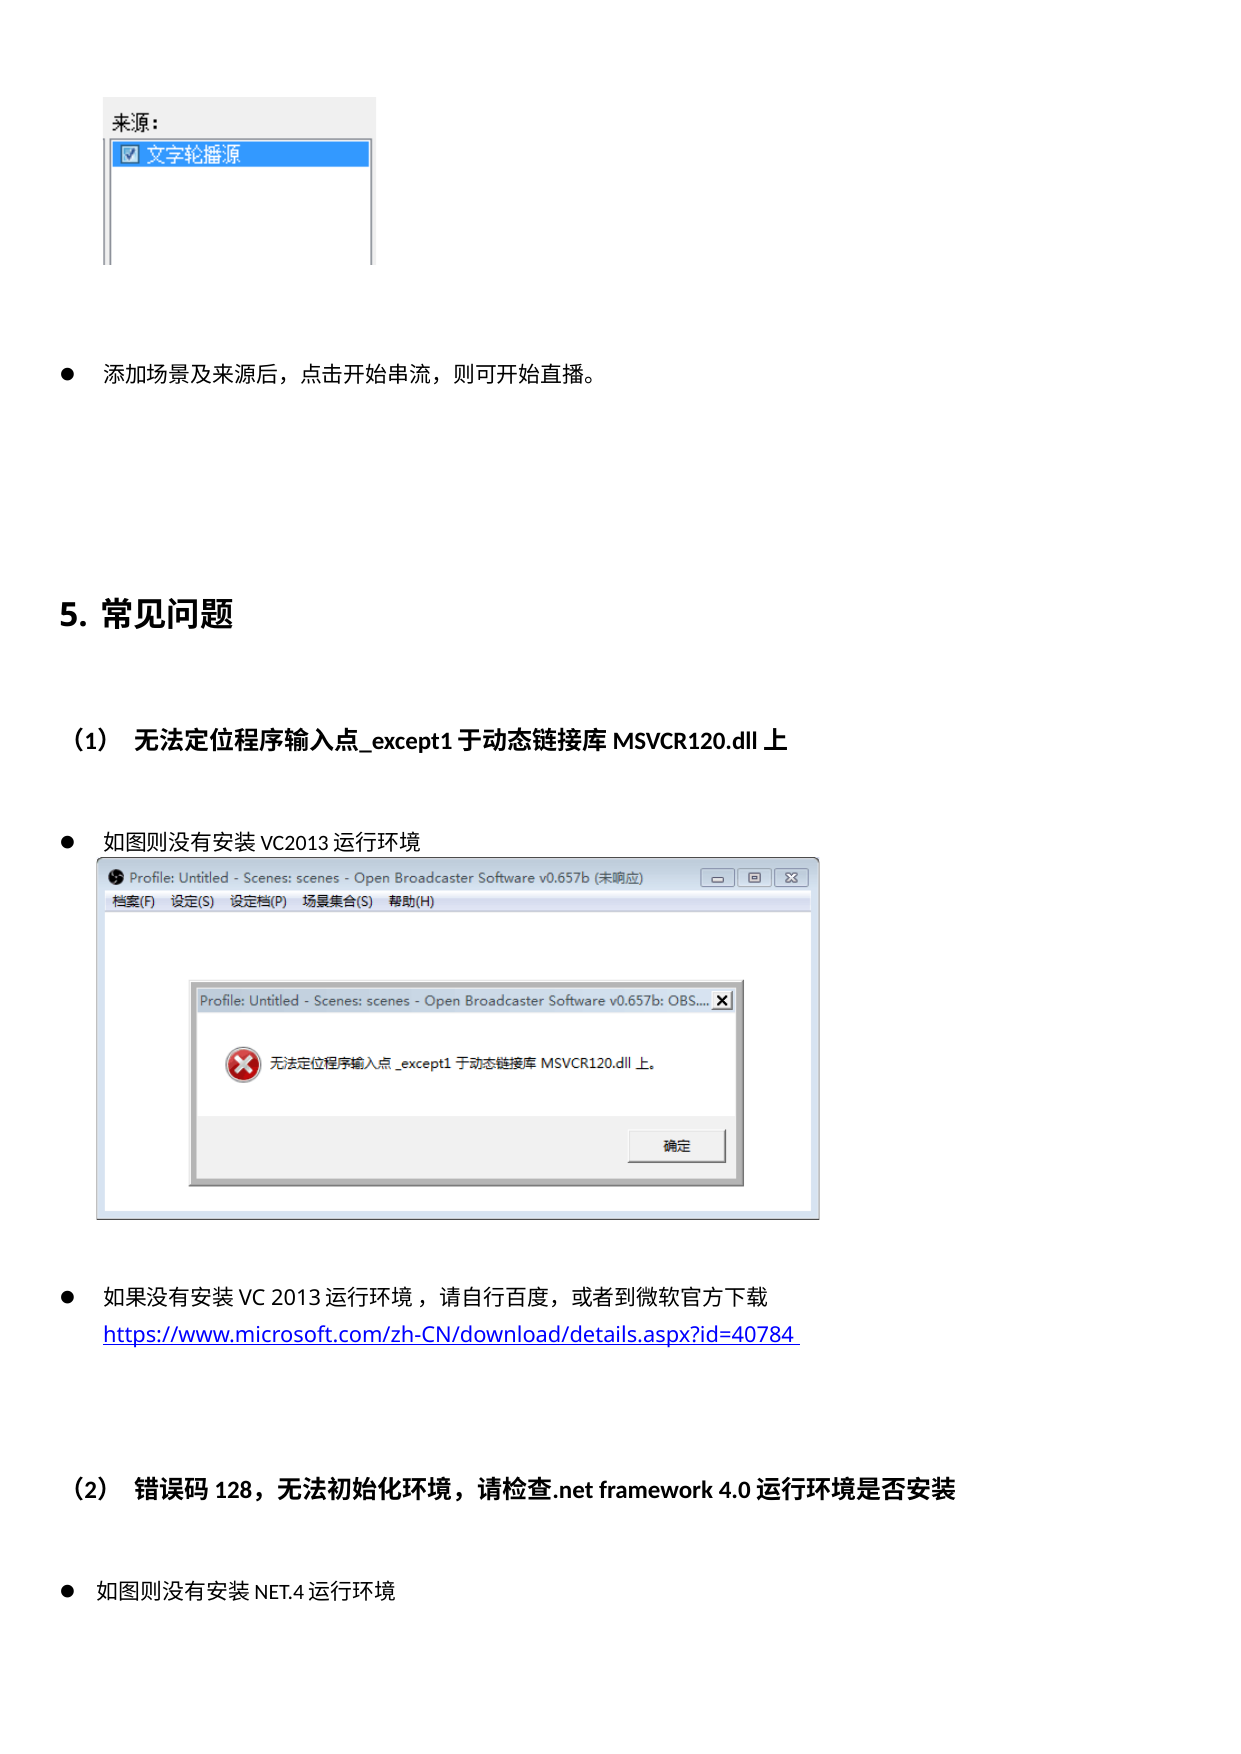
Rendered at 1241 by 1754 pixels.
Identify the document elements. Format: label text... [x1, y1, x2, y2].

picture [96, 857, 820, 1220]
subtitle 无法定位程序输入点_except1于动态链接库MSVCR120.dll上 [59, 706, 1181, 771]
list 如图则没有安装NET.4运行环境 [59, 1573, 1181, 1606]
list 如图则没有安装VC2013 运行环境 [59, 825, 1181, 857]
list 添加场景及来源后，点击开始串流，则可开始直播。 [59, 357, 1181, 389]
subtitle 错误码128，无法初始化环境，请检查.net framework 4.0运行环境是否安装 [59, 1455, 1181, 1520]
list 如果没有安装VC 2013运行环境 ，请自行百度，或者到微软官方下载 https://www.microsoft.com/zh-CN/download/details.aspx?id=40784 [59, 1280, 1181, 1350]
picture [102, 97, 377, 265]
subtitle 常见问题 [59, 579, 1181, 644]
